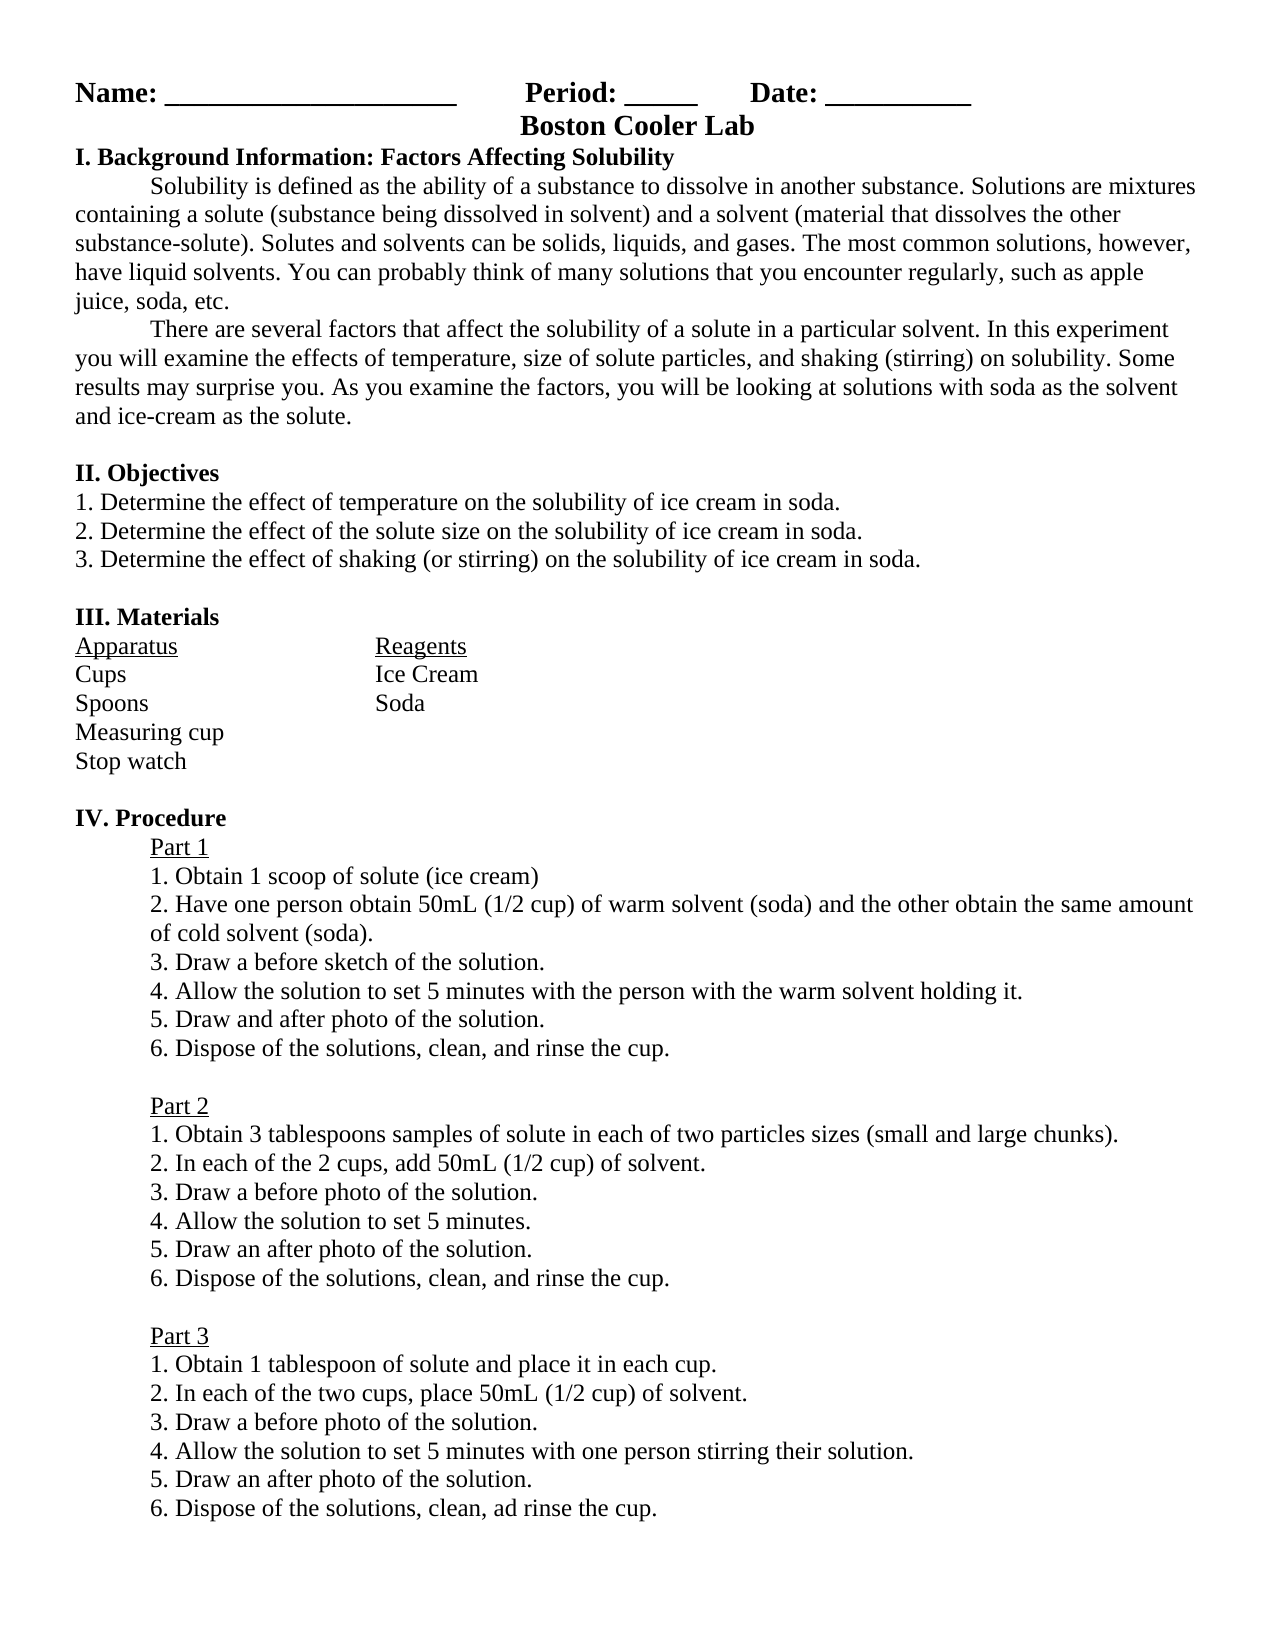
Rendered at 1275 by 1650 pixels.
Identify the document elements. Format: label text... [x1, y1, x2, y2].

text Boston Cooler Lab [75, 108, 1200, 142]
text 2. In each of the two cups, place 50mL (1/2 cup) of solvent. [75, 1378, 1200, 1407]
text 2. In each of the 2 cups, add 50mL (1/2 cup) of solvent. [75, 1148, 1200, 1177]
text 1. Determine the effect of temperature on the solubility of ice cream in soda. [75, 487, 1200, 516]
text 4. Allow the solution to set 5 minutes. [75, 1206, 1200, 1234]
text Part 2 [75, 1091, 1200, 1119]
text 6. Dispose of the solutions, clean, and rinse the cup. [75, 1033, 1200, 1062]
text 1. Obtain 3 tablespoons samples of solute in each of two particles sizes (small and large chunks). [75, 1119, 1200, 1148]
text There are several factors that affect the solubility of a solute in a particular solvent. In this experiment you will examine the effects of temperature, size of solute particles, and shaking (stirring) on solubility. Some results may surprise you. As you examine the factors, you will be looking at solutions with soda as the solvent and ice-cream as the solute. [75, 314, 1200, 429]
text 5. Draw an after photo of the solution. [75, 1464, 1200, 1493]
text Part 3 [75, 1321, 1200, 1349]
text IV. Procedure [75, 803, 1200, 832]
text II. Objectives [75, 458, 1200, 487]
text 1. Obtain 1 scoop of solute (ice cream) [75, 861, 1200, 889]
text 5. Draw an after photo of the solution. [75, 1234, 1200, 1263]
text Spoons Soda [75, 688, 1200, 717]
text Cups Ice Cream [75, 659, 1200, 688]
text 3. Draw a before photo of the solution. [75, 1407, 1200, 1436]
text Apparatus Reagents [75, 631, 1200, 659]
text Name: ____________________ Period: _____ Date: __________ [75, 75, 1200, 108]
text 3. Determine the effect of shaking (or stirring) on the solubility of ice cream in soda. [75, 544, 1200, 573]
text 4. Allow the solution to set 5 minutes with the person with the warm solvent holding it. [75, 976, 1200, 1004]
text 6. Dispose of the solutions, clean, ad rinse the cup. [75, 1493, 1200, 1522]
text 5. Draw and after photo of the solution. [75, 1004, 1200, 1033]
text Measuring cup [75, 717, 1200, 746]
text 6. Dispose of the solutions, clean, and rinse the cup. [75, 1263, 1200, 1292]
text 3. Draw a before sketch of the solution. [75, 947, 1200, 976]
text Stop watch [75, 746, 1200, 774]
text Part 1 [75, 832, 1200, 861]
text 1. Obtain 1 tablespoon of solute and place it in each cup. [75, 1349, 1200, 1378]
text Solubility is defined as the ability of a substance to dissolve in another substance. Solutions are mixtures containing a solute (substance being dissolved in solvent) and a solvent (material that dissolves the other substance-solute). Solutes and solvents can be solids, liquids, and gases. The most common solutions, however, have liquid solvents. You can probably think of many solutions that you encounter regularly, such as apple juice, soda, etc. [75, 171, 1200, 314]
text 2. Have one person obtain 50mL (1/2 cup) of warm solvent (soda) and the other obtain the same amount of cold solvent (soda). [150, 889, 1200, 947]
text III. Materials [75, 602, 1200, 631]
text 3. Draw a before photo of the solution. [75, 1177, 1200, 1206]
text 4. Allow the solution to set 5 minutes with one person stirring their solution. [75, 1436, 1200, 1464]
text 2. Determine the effect of the solute size on the solubility of ice cream in soda. [75, 516, 1200, 544]
text I. Background Information: Factors Affecting Solubility [75, 142, 1200, 171]
